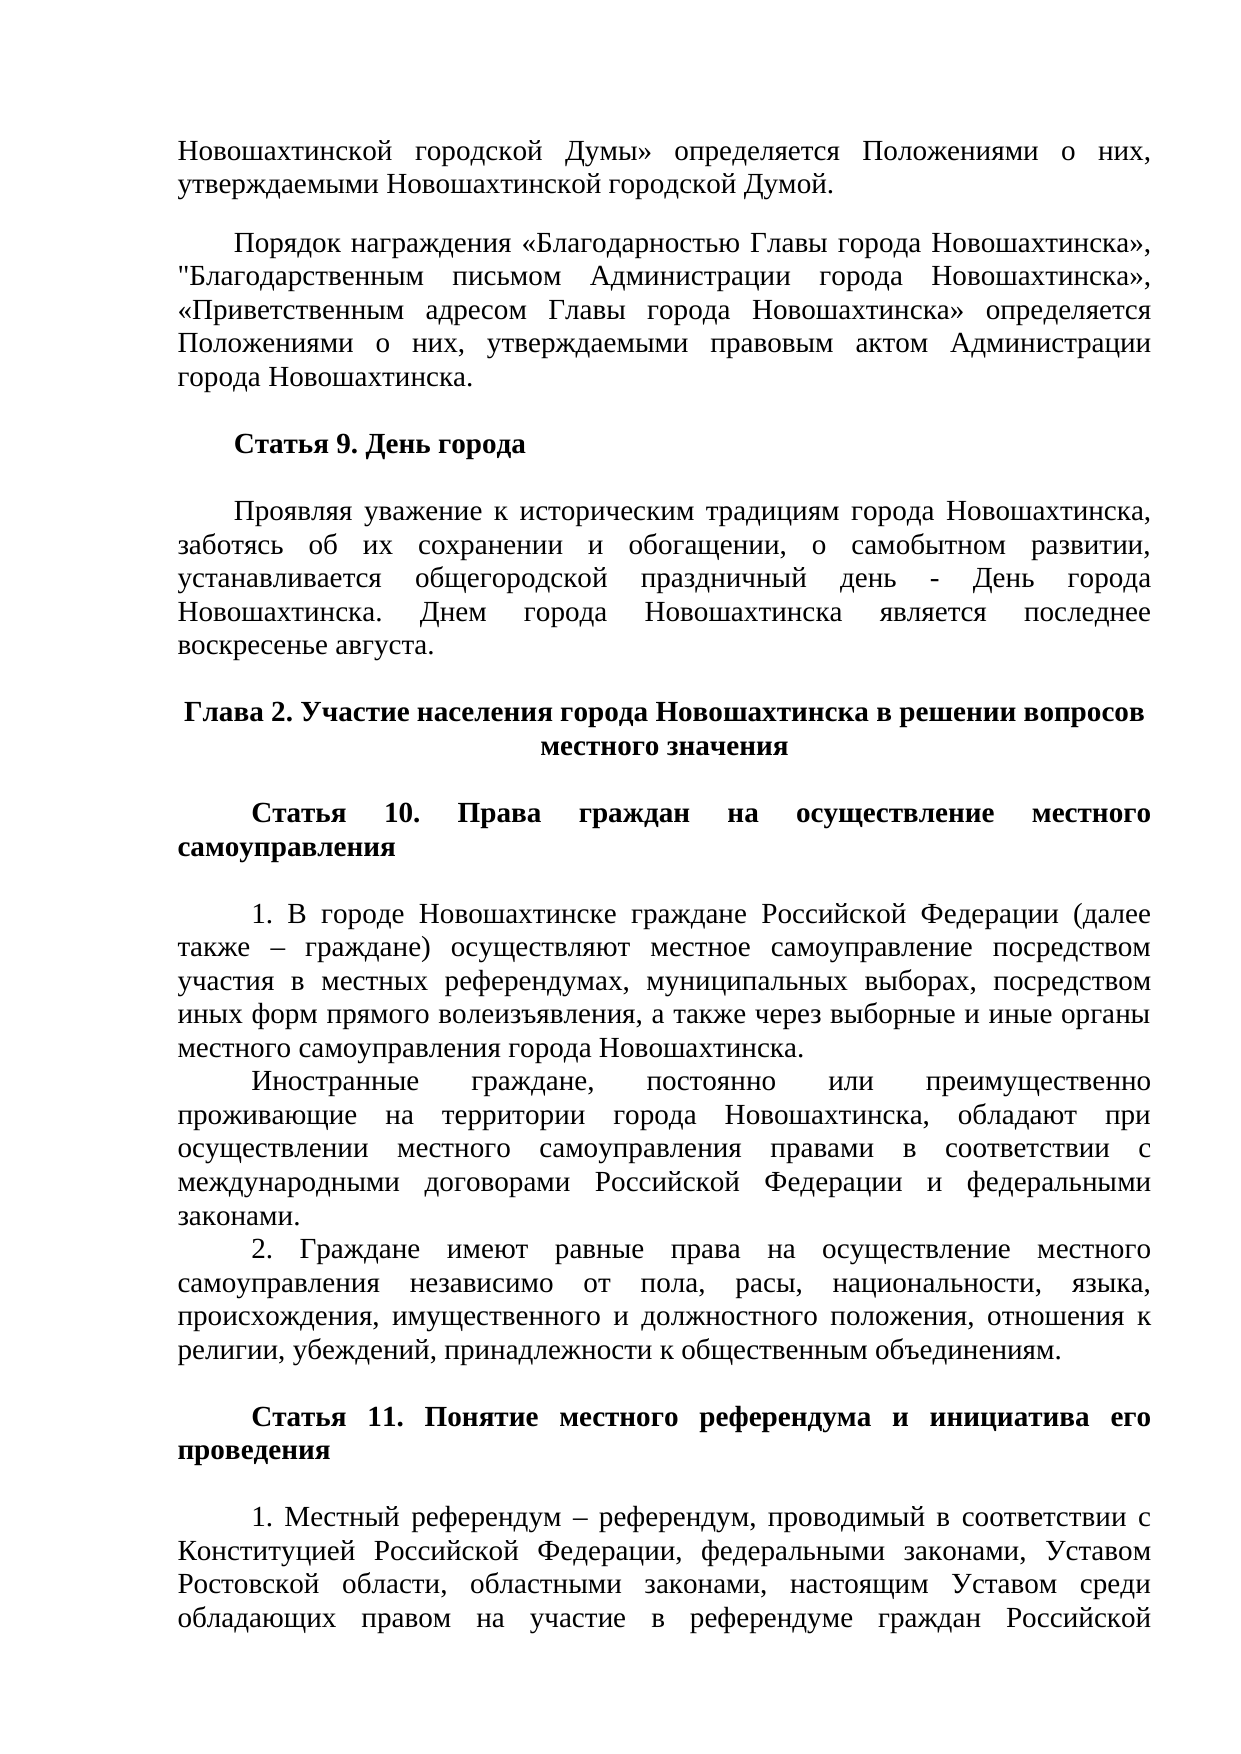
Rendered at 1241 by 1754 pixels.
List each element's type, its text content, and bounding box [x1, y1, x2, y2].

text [177, 1499, 1152, 1634]
text 1. В городе Новошахтинске граждане Российской Федерации (далее также – граждане) осуществляют местное самоуправление посредством участия в местных референдумах, муниципальных выборах, посредством иных форм прямого волеизъявления, а также через выборные и иные органы местного самоуправления города Новошахтинска. [177, 896, 1152, 1063]
text 2. Граждане имеют равные права на осуществление местного самоуправления независимо от пола, расы, национальности, языка, происхождения, имущественного и должностного положения, отношения к религии, убеждений, принадлежности к общественным объединениям. [177, 1231, 1152, 1365]
text Порядок награждения «Благодарностью Главы города Новошахтинска», "Благодарственным письмом Администрации города Новошахтинска», «Приветственным адресом Главы города Новошахтинска» определяется Положениями о них, утверждаемыми правовым актом Администрации города Новошахтинска. [177, 225, 1152, 393]
list Статья 11. Понятие местного референдума и инициатива его проведения [177, 1399, 1152, 1466]
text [177, 133, 1152, 200]
list Статья 10. Права граждан на осуществление местного самоуправления [177, 795, 1152, 862]
list Глава 2. Участие населения города Новошахтинска в решении вопросов местного значения [177, 694, 1152, 762]
text Иностранные граждане, постоянно или преимущественно проживающие на территории города Новошахтинска, обладают при осуществлении местного самоуправления правами в соответствии с международными договорами Российской Федерации и федеральными законами. [177, 1063, 1152, 1231]
text Проявляя уважение к историческим традициям города Новошахтинска, заботясь об их сохранении и обогащении, о самобытном развитии, устанавливается общегородской праздничный день - День города Новошахтинска. Днем города Новошахтинска является последнее воскресенье августа. [177, 493, 1152, 661]
list Статья 9. День города [177, 426, 1152, 460]
